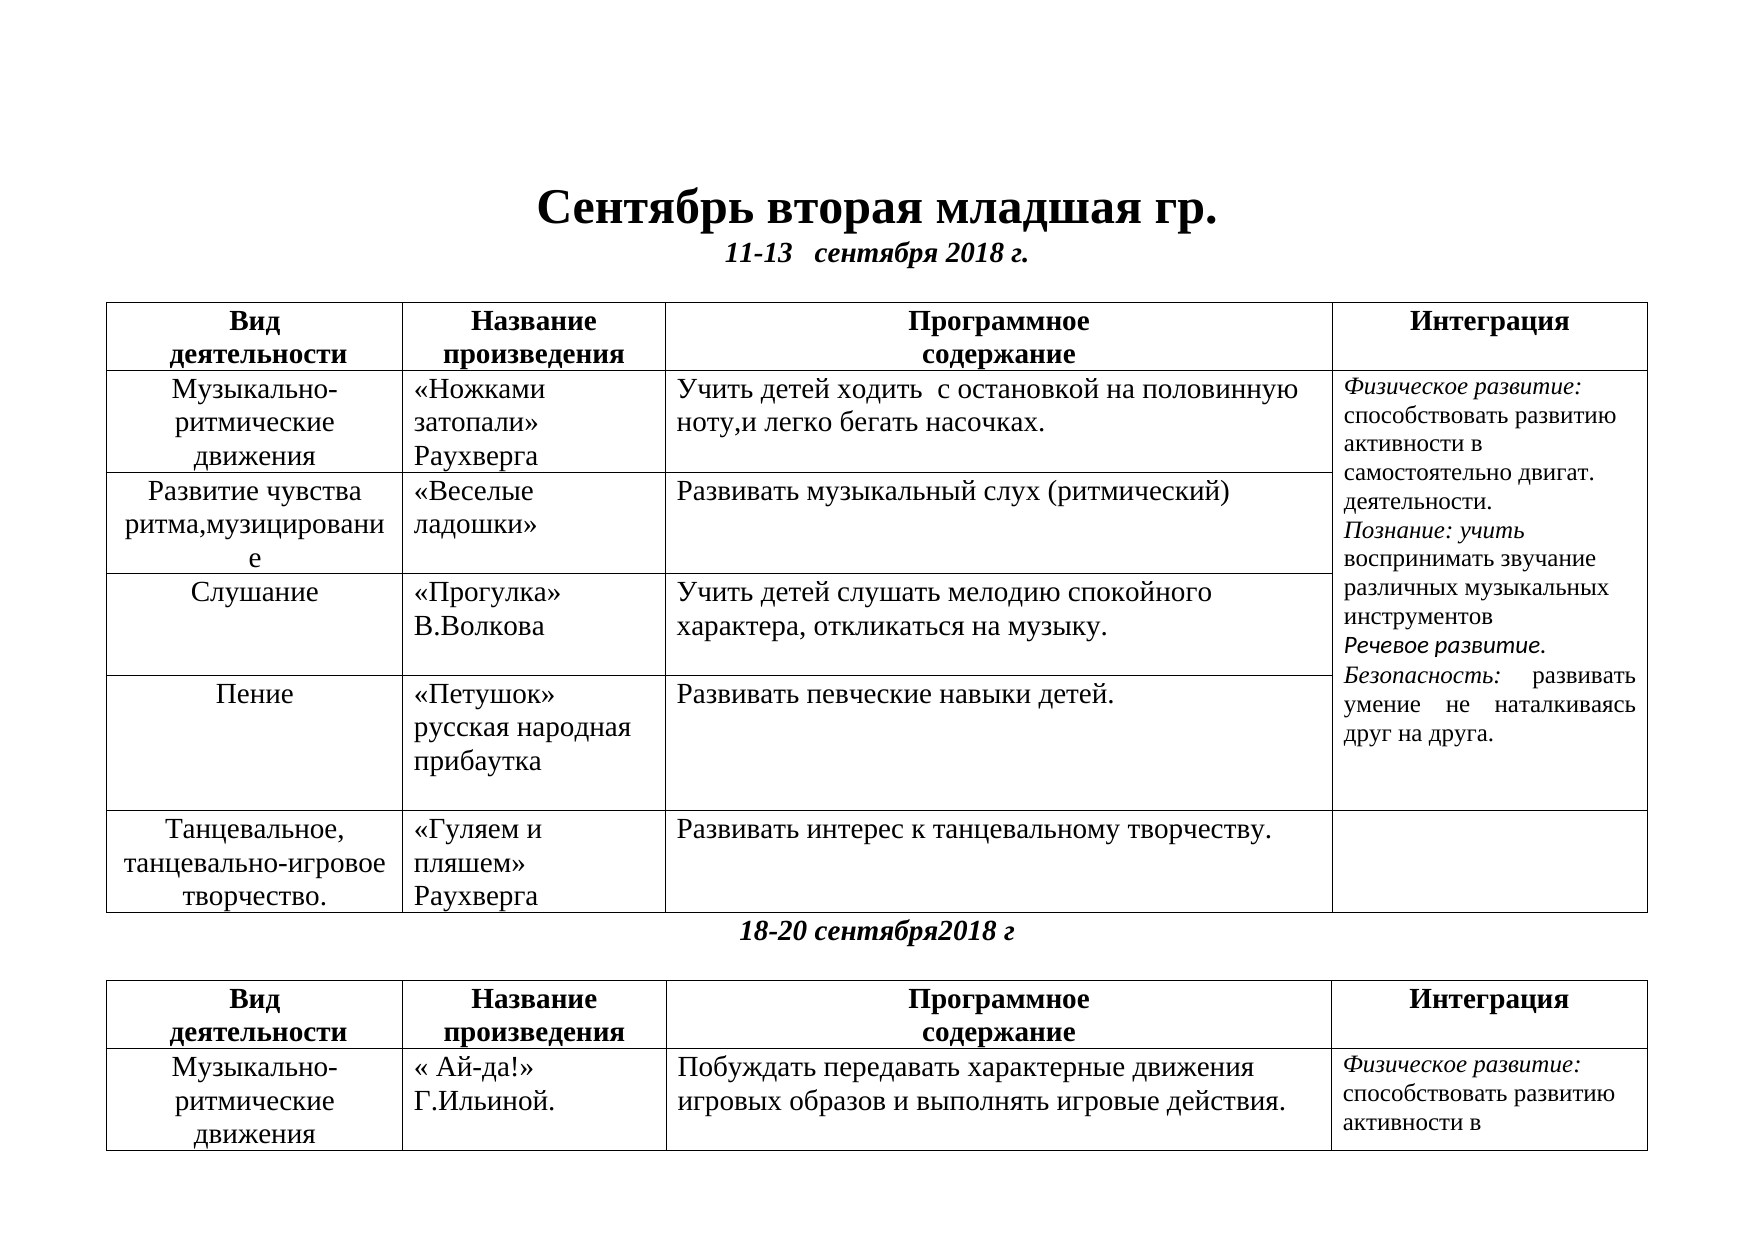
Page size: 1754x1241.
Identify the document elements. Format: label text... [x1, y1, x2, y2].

table_cell Пение [107, 676, 402, 810]
text 11-13 сентября 2018 г. [118, 235, 1636, 268]
table_header Программное содержание [666, 303, 1332, 370]
table_cell «Веселые ладошки» [403, 473, 665, 573]
text Сентябрь вторая младшая гр. [118, 177, 1636, 235]
table_cell Побуждать передавать характерные движения игровых образов и выполнять игровые действия. [667, 1049, 1331, 1150]
table_cell Развивать музыкальный слух (ритмический) [666, 473, 1332, 573]
table_cell Слушание [107, 574, 402, 675]
table_cell Музыкально-ритмические движения [107, 371, 402, 472]
table_header Интеграция [1332, 981, 1647, 1048]
table_cell Развивать интерес к танцевальному творчеству. [666, 811, 1332, 912]
table_cell « Ай-да!» Г.Ильиной. [403, 1049, 666, 1150]
table_cell «Прогулка» В.Волкова [403, 574, 665, 675]
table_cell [1332, 1049, 1647, 1150]
table_cell Танцевальное, танцевально-игровое творчество. [107, 811, 402, 912]
table_cell [1333, 811, 1647, 912]
table_header Программное содержание [667, 981, 1331, 1048]
table_cell «Гуляем и пляшем» Раухверга [403, 811, 665, 912]
table_cell «Ножками затопали» Раухверга [403, 371, 665, 472]
table_header Название произведения [403, 303, 665, 370]
table_header Вид деятельности [107, 981, 402, 1048]
table_header Вид деятельности [107, 303, 402, 370]
table_header Название произведения [403, 981, 666, 1048]
table_cell Учить детей ходить с остановкой на половинную ноту,и легко бегать насочках. [666, 371, 1332, 472]
table_cell Учить детей слушать мелодию спокойного характера, откликаться на музыку. [666, 574, 1332, 675]
table_cell Развитие чувства ритма,музицирование [107, 473, 402, 573]
text 18-20 сентября2018 г [118, 913, 1636, 946]
table_cell Развивать певческие навыки детей. [666, 676, 1332, 810]
table_header Интеграция [1333, 303, 1647, 370]
table_cell «Петушок» русская народная прибаутка [403, 676, 665, 810]
table_cell Музыкально-ритмические движения [107, 1049, 402, 1150]
